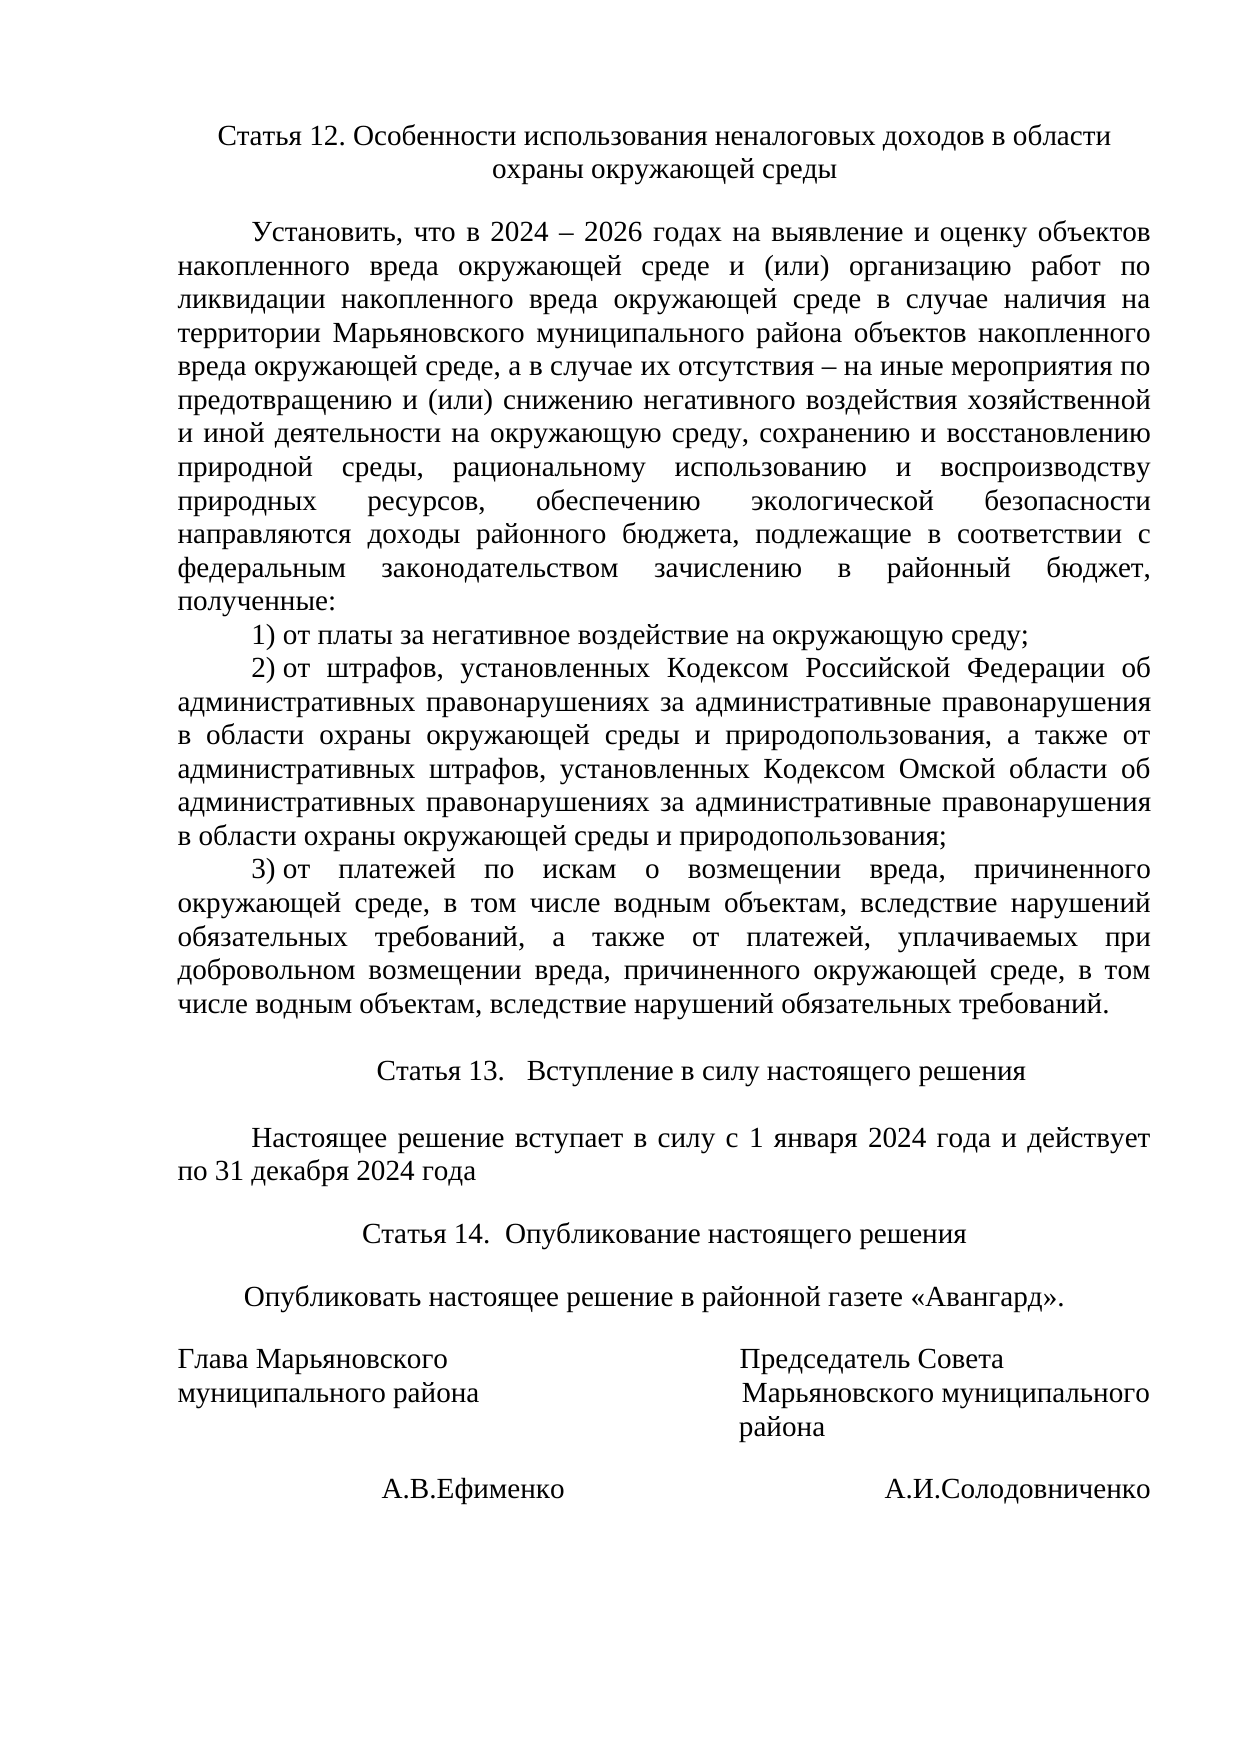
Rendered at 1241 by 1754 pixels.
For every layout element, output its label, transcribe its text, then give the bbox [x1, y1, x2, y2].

text Статья 14. Опубликование настоящего решения [177, 1216, 1152, 1250]
text 3) от платежей по искам о возмещении вреда, причиненного окружающей среде, в том числе водным объектам, вследствие нарушений обязательных требований, а также от платежей, уплачиваемых при добровольном возмещении вреда, причиненного окружающей среде, в том числе водным объектам, вследствие нарушений обязательных требований. [177, 852, 1152, 1019]
text муниципального района Марьяновского муниципального [177, 1375, 1152, 1409]
text А.В.Ефименко А.И.Солодовниченко [177, 1471, 1152, 1505]
text района [177, 1409, 1152, 1442]
text Настоящее решение вступает в силу с 1 января 2024 года и действует по 31 декабря 2024 года [177, 1120, 1152, 1187]
text Установить, что в 2024 – 2026 годах на выявление и оценку объектов накопленного вреда окружающей среде и (или) организацию работ по ликвидации накопленного вреда окружающей среде в случае наличия на территории Марьяновского муниципального района объектов накопленного вреда окружающей среде, а в случае их отсутствия – на иные мероприятия по предотвращению и (или) снижению негативного воздействия хозяйственной и иной деятельности на окружающую среду, сохранению и восстановлению природной среды, рациональному использованию и воспроизводству природных ресурсов, обеспечению экологической безопасности направляются доходы районного бюджета, подлежащие в соответствии с федеральным законодательством зачислению в районный бюджет, полученные: [177, 214, 1152, 617]
text Глава Марьяновского Председатель Совета [177, 1342, 1152, 1375]
text Статья 13. Вступление в силу настоящего решения [177, 1053, 1152, 1086]
text Статья 12. Особенности использования неналоговых доходов в области охраны окружающей среды [177, 118, 1152, 185]
text 1) от платы за негативное воздействие на окружающую среду; [177, 617, 1152, 650]
text Опубликовать настоящее решение в районной газете «Авангард». [177, 1279, 1152, 1312]
text 2) от штрафов, установленных Кодексом Российской Федерации об административных правонарушениях за административные правонарушения в области охраны окружающей среды и природопользования, а также от административных штрафов, установленных Кодексом Омской области об административных правонарушениях за административные правонарушения в области охраны окружающей среды и природопользования; [177, 650, 1152, 852]
